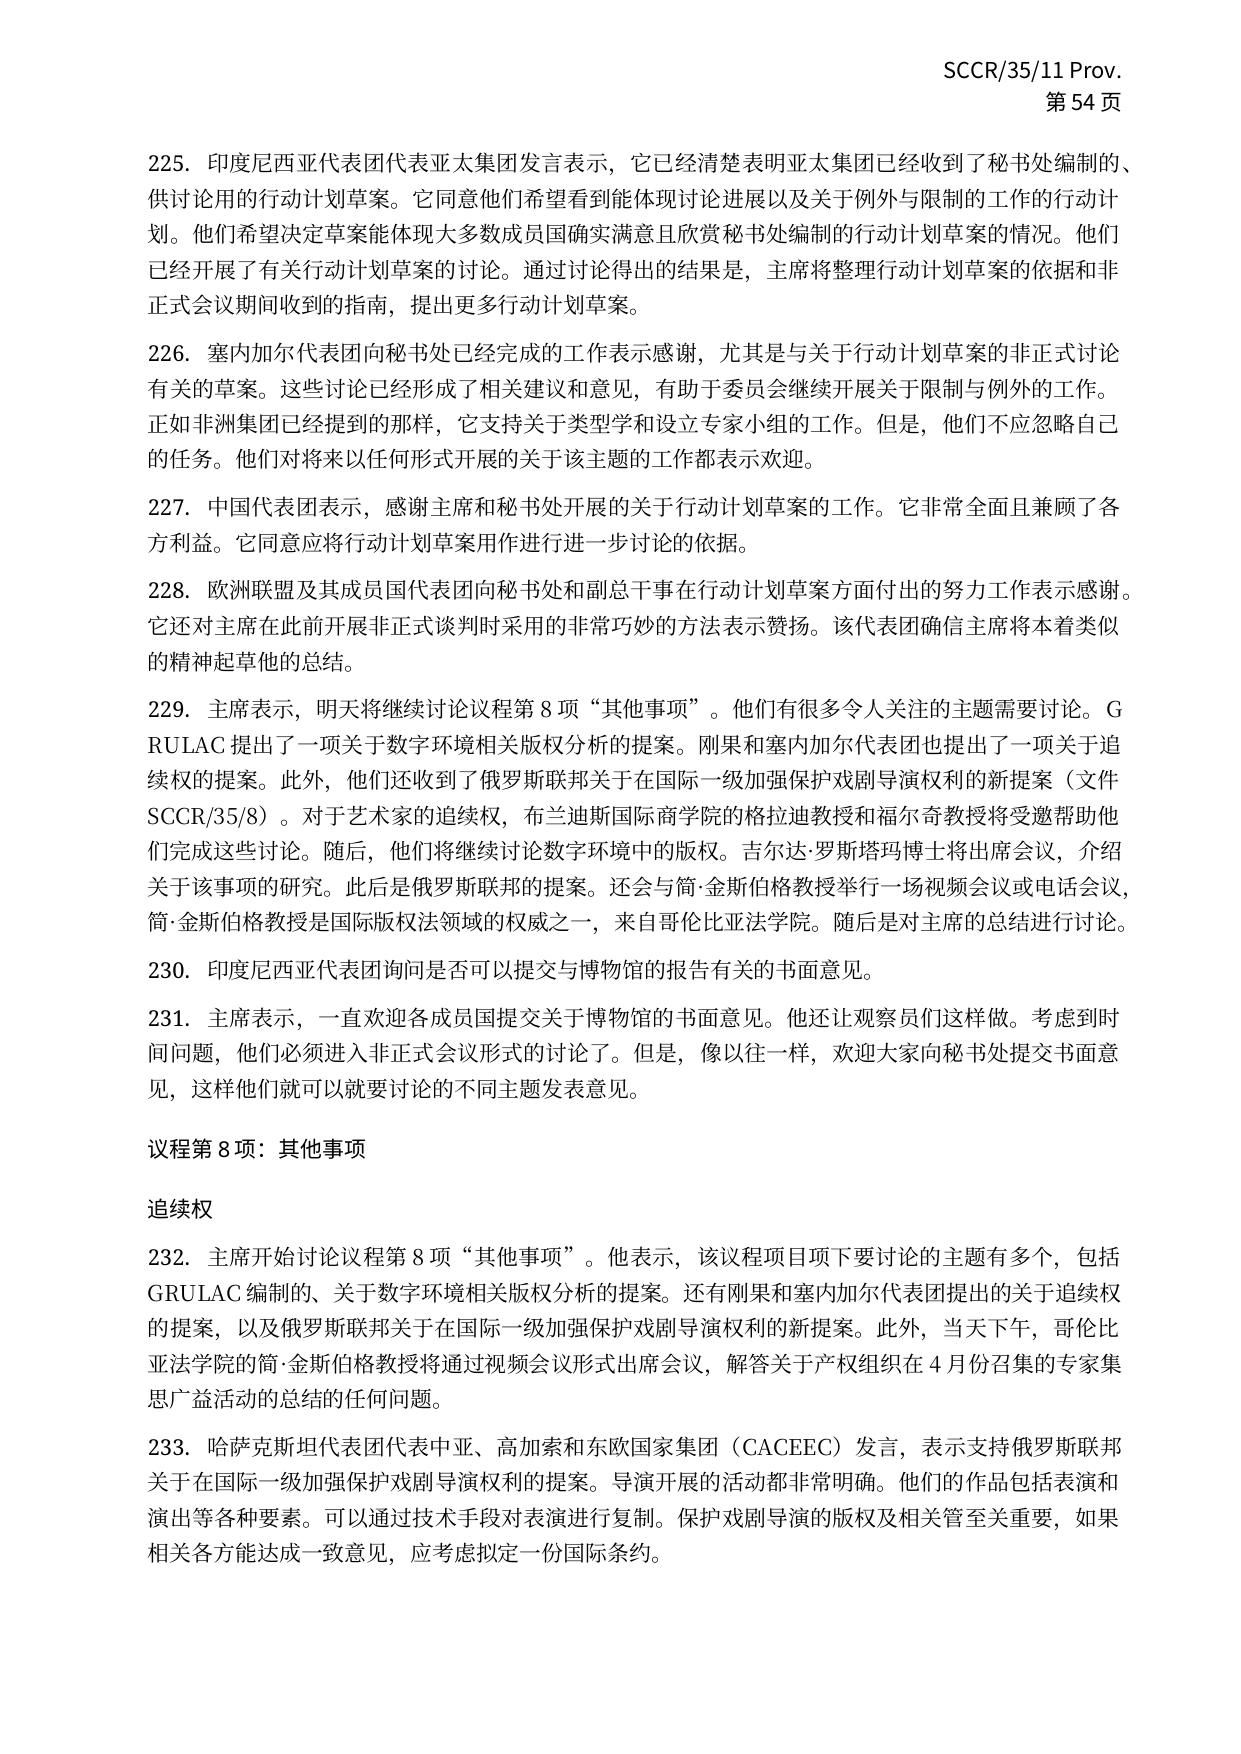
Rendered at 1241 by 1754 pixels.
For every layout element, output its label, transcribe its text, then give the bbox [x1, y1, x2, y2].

list 哈萨克斯坦代表团代表中亚、高加索和东欧国家集团（CACEEC）发言，表示支持俄罗斯联邦关于在国际一级加强保护戏剧导演权利的提案。导演开展的活动都非常明确。他们的作品包括表演和演出等各种要素。可以通过技术手段对表演进行复制。保护戏剧导演的版权及相关管至关重要，如果相关各方能达成一致意见，应考虑拟定一份国际条约。 [148, 1426, 1122, 1568]
subtitle 议程第8项：其他事项 [148, 1128, 1122, 1164]
list 印度尼西亚代表团询问是否可以提交与博物馆的报告有关的书面意见。 [148, 949, 1122, 984]
list 主席开始讨论议程第8项“其他事项”。他表示，该议程项目项下要讨论的主题有多个，包括GRULAC编制的、关于数字环境相关版权分析的提案。还有刚果和塞内加尔代表团提出的关于追续权的提案，以及俄罗斯联邦关于在国际一级加强保护戏剧导演权利的新提案。此外，当天下午，哥伦比亚法学院的简·金斯伯格教授将通过视频会议形式出席会议，解答关于产权组织在4月份召集的专家集思广益活动的总结的任何问题。 [148, 1237, 1122, 1414]
list 欧洲联盟及其成员国代表团向秘书处和副总干事在行动计划草案方面付出的努力工作表示感谢。它还对主席在此前开展非正式谈判时采用的非常巧妙的方法表示赞扬。该代表团确信主席将本着类似的精神起草他的总结。 [148, 570, 1122, 676]
text 追续权 [148, 1189, 1122, 1224]
list 主席表示，明天将继续讨论议程第8项“其他事项”。他们有很多令人关注的主题需要讨论。GRULAC提出了一项关于数字环境相关版权分析的提案。刚果和塞内加尔代表团也提出了一项关于追续权的提案。此外，他们还收到了俄罗斯联邦关于在国际一级加强保护戏剧导演权利的新提案（文件SCCR/35/8）。对于艺术家的追续权，布兰迪斯国际商学院的格拉迪教授和福尔奇教授将受邀帮助他们完成这些讨论。随后，他们将继续讨论数字环境中的版权。吉尔达·罗斯塔玛博士将出席会议，介绍关于该事项的研究。此后是俄罗斯联邦的提案。还会与简·金斯伯格教授举行一场视频会议或电话会议，简·金斯伯格教授是国际版权法领域的权威之一，来自哥伦比亚法学院。随后是对主席的总结进行讨论。 [148, 689, 1122, 937]
list 塞内加尔代表团向秘书处已经完成的工作表示感谢，尤其是与关于行动计划草案的非正式讨论有关的草案。这些讨论已经形成了相关建议和意见，有助于委员会继续开展关于限制与例外的工作。正如非洲集团已经提到的那样，它支持关于类型学和设立专家小组的工作。但是，他们不应忽略自己的任务。他们对将来以任何形式开展的关于该主题的工作都表示欢迎。 [148, 332, 1122, 474]
list 主席表示，一直欢迎各成员国提交关于博物馆的书面意见。他还让观察员们这样做。考虑到时间问题，他们必须进入非正式会议形式的讨论了。但是，像以往一样，欢迎大家向秘书处提交书面意见，这样他们就可以就要讨论的不同主题发表意见。 [148, 997, 1122, 1103]
list 中国代表团表示，感谢主席和秘书处开展的关于行动计划草案的工作。它非常全面且兼顾了各方利益。它同意应将行动计划草案用作进行进一步讨论的依据。 [148, 487, 1122, 557]
list 印度尼西亚代表团代表亚太集团发言表示，它已经清楚表明亚太集团已经收到了秘书处编制的、供讨论用的行动计划草案。它同意他们希望看到能体现讨论进展以及关于例外与限制的工作的行动计划。他们希望决定草案能体现大多数成员国确实满意且欣赏秘书处编制的行动计划草案的情况。他们已经开展了有关行动计划草案的讨论。通过讨论得出的结果是，主席将整理行动计划草案的依据和非正式会议期间收到的指南，提出更多行动计划草案。 [148, 143, 1122, 320]
